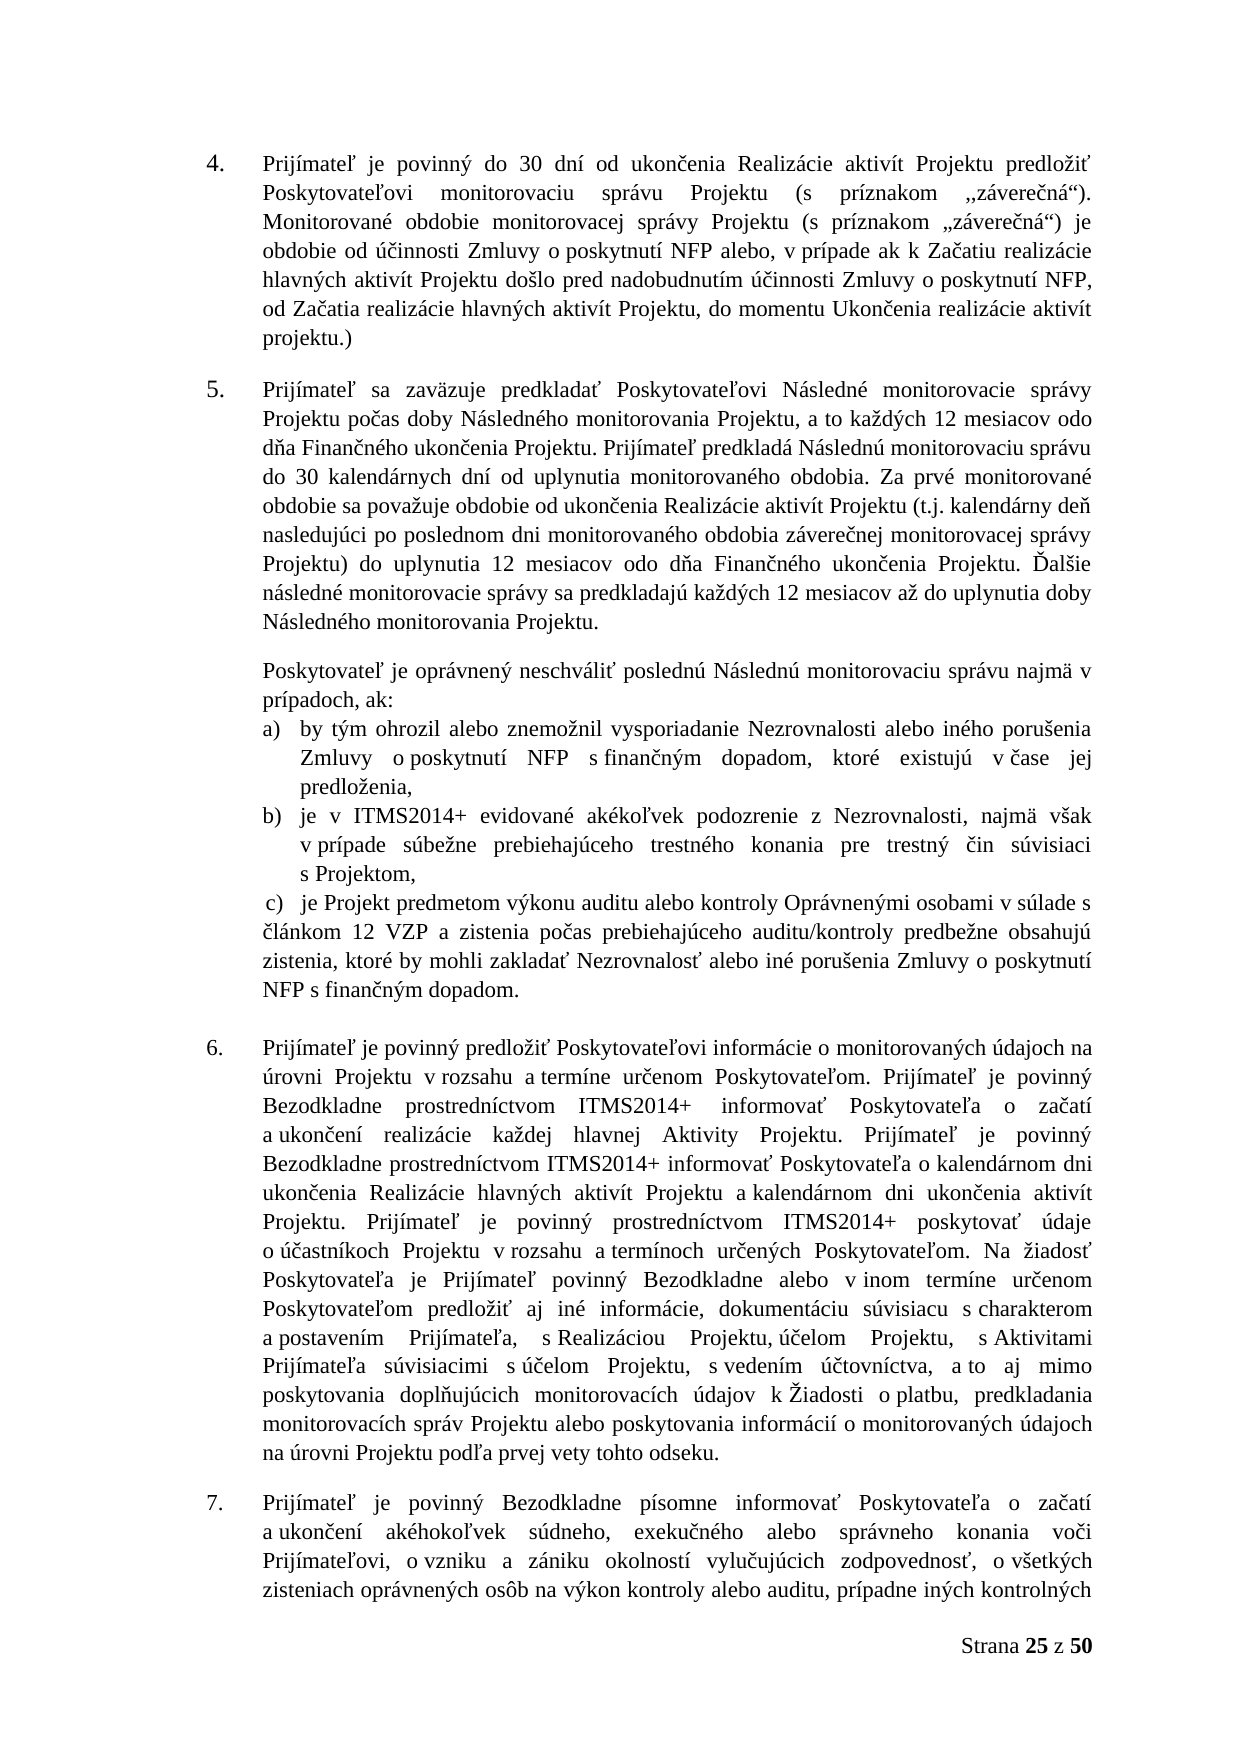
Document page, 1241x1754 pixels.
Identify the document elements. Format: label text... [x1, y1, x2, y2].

list je v ITMS2014+ evidované akékoľvek podozrenie z Nezrovnalosti, najmä však v prípade súbežne prebiehajúceho trestného konania pre trestný čin súvisiaci s Projektom, [262, 802, 1092, 887]
list by tým ohrozil alebo znemožnil vysporiadanie Nezrovnalosti alebo iného porušenia Zmluvy o poskytnutí NFP s finančným dopadom, ktoré existujú v čase jej predloženia, [262, 715, 1092, 800]
list je Projekt predmetom výkonu auditu alebo kontroly Oprávnenými osobami v súlade s článkom 12 VZP a zistenia počas prebiehajúceho auditu/kontroly predbežne obsahujú zistenia, ktoré by mohli zakladať Nezrovnalosť alebo iné porušenia Zmluvy o poskytnutí NFP s finančným dopadom. [262, 889, 1092, 1002]
list Prijímateľ je povinný predložiť Poskytovateľovi informácie o monitorovaných údajoch na úrovni Projektu v rozsahu a termíne určenom Poskytovateľom. Prijímateľ je povinný Bezodkladne prostredníctvom ITMS2014+ informovať Poskytovateľa o začatí a ukončení realizácie každej hlavnej Aktivity Projektu. Prijímateľ je povinný Bezodkladne prostredníctvom ITMS2014+ informovať Poskytovateľa o kalendárnom dni ukončenia Realizácie hlavných aktivít Projektu a kalendárnom dni ukončenia aktivít Projektu. Prijímateľ je povinný prostredníctvom ITMS2014+ poskytovať údaje o účastníkoch Projektu v rozsahu a termínoch určených Poskytovateľom. Na žiadosť Poskytovateľa je Prijímateľ povinný Bezodkladne alebo v inom termíne určenom Poskytovateľom predložiť aj iné informácie, dokumentáciu súvisiacu s charakterom a postavením Prijímateľa, s Realizáciou Projektu, účelom Projektu, s Aktivitami Prijímateľa súvisiacimi s účelom Projektu, s vedením účtovníctva, a to aj mimo poskytovania doplňujúcich monitorovacích údajov k Žiadosti o platbu, predkladania monitorovacích správ Projektu alebo poskytovania informácií o monitorovaných údajoch na úrovni Projektu podľa prvej vety tohto odseku. [206, 1034, 1092, 1466]
list Prijímateľ sa zaväzuje predkladať Poskytovateľovi Následné monitorovacie správy Projektu počas doby Následného monitorovania Projektu, a to každých 12 mesiacov odo dňa Finančného ukončenia Projektu. Prijímateľ predkladá Následnú monitorovaciu správu do 30 kalendárnych dní od uplynutia monitorovaného obdobia. Za prvé monitorované obdobie sa považuje obdobie od ukončenia Realizácie aktivít Projektu (t.j. kalendárny deň nasledujúci po poslednom dni monitorovaného obdobia záverečnej monitorovacej správy Projektu) do uplynutia 12 mesiacov odo dňa Finančného ukončenia Projektu. Ďalšie následné monitorovacie správy sa predkladajú každých 12 mesiacov až do uplynutia doby Následného monitorovania Projektu. [206, 374, 1092, 634]
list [206, 1489, 1092, 1602]
text Poskytovateľ je oprávnený neschváliť poslednú Následnú monitorovaciu správu najmä v prípadoch, ak: [262, 657, 1092, 713]
list Prijímateľ je povinný do 30 dní od ukončenia Realizácie aktivít Projektu predložiť Poskytovateľovi monitorovaciu správu Projektu (s príznakom ,,záverečná“). Monitorované obdobie monitorovacej správy Projektu (s príznakom „záverečná“) je obdobie od účinnosti Zmluvy o poskytnutí NFP alebo, v prípade ak k Začatiu realizácie hlavných aktivít Projektu došlo pred nadobudnutím účinnosti Zmluvy o poskytnutí NFP, od Začatia realizácie hlavných aktivít Projektu, do momentu Ukončenia realizácie aktivít projektu.) [206, 148, 1092, 350]
